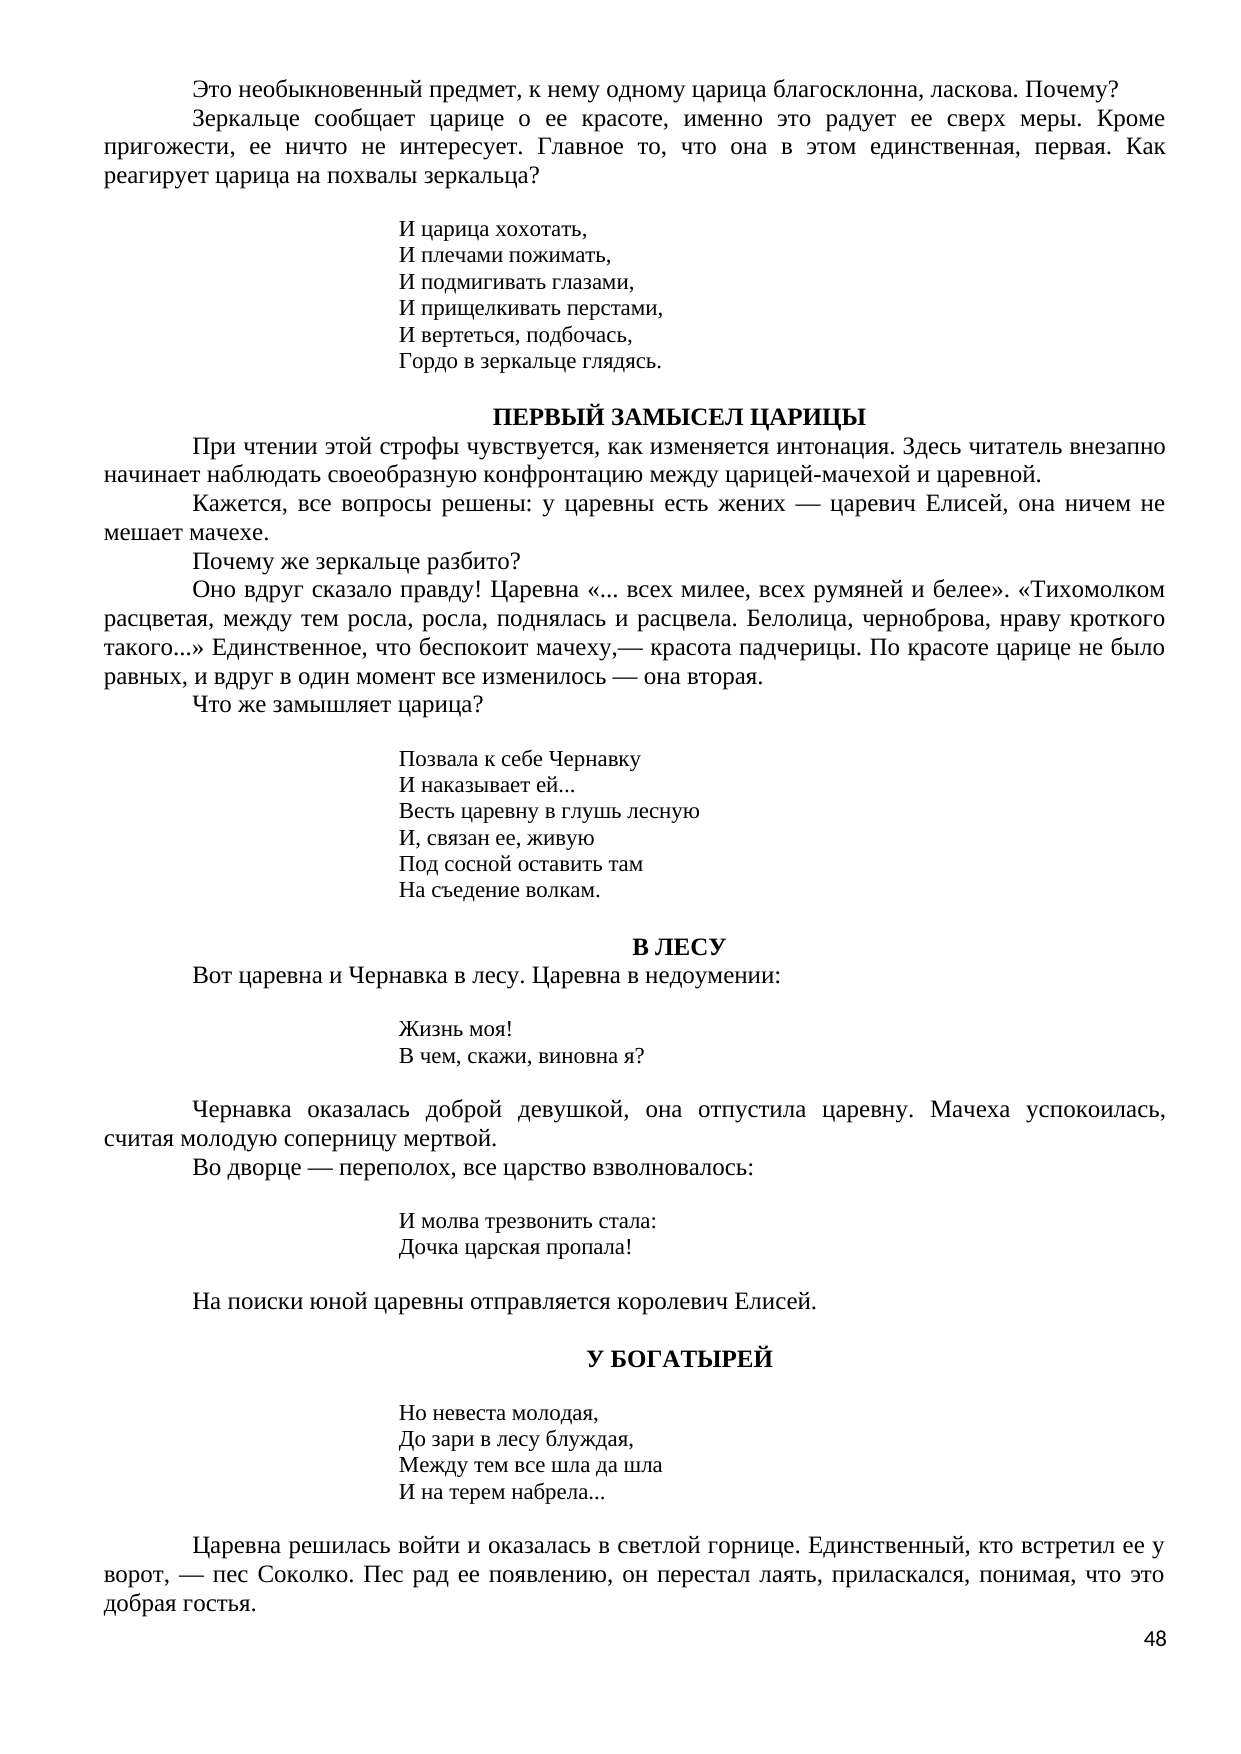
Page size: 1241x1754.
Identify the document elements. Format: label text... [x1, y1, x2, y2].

text Это необыкновенный предмет, к нему одному царица благосклонна, ласкова. Почему? [103, 74, 1167, 103]
text И плечами пожимать, [103, 242, 1167, 268]
text У БОГАТЫРЕЙ [103, 1344, 1167, 1372]
text Зеркальце сообщает царице о ее красоте, именно это радует ее сверх меры. Кроме пригожести, ее ничто не интересует. Главное то, что она в этом единственная, первая. Как реагирует царица на похвалы зеркальца? [103, 103, 1167, 189]
text До зари в лесу блуждая, [103, 1425, 1167, 1451]
text Дочка царская пропала! [103, 1233, 1167, 1260]
text Позвала к себе Чернавку [103, 745, 1167, 771]
text Весть царевну в глушь лесную [103, 797, 1167, 824]
text Вот царевна и Чернавка в лесу. Царевна в недоумении: [103, 960, 1167, 989]
text Жизнь моя! [103, 1015, 1167, 1042]
text И на терем набрела... [103, 1478, 1167, 1504]
text Гордо в зеркальце глядясь. [103, 347, 1167, 373]
text Во дворце — переполох, все царство взволновалось: [103, 1152, 1167, 1181]
text Царевна решилась войти и оказалась в светлой горнице. Единственный, кто встретил ее у ворот, — пес Соколко. Пес рад ее появлению, он перестал лаять, приласкался, понимая, что это добрая гостья. [103, 1531, 1167, 1617]
text И наказывает ей... [103, 771, 1167, 797]
text И, связан ее, живую [103, 824, 1167, 850]
text При чтении этой строфы чувствуется, как изменяется интонация. Здесь читатель внезапно начинает наблюдать своеобразную конфронтацию между царицей-мачехой и царевной. [103, 431, 1167, 488]
text ПЕРВЫЙ ЗАМЫСЕЛ ЦАРИЦЫ [103, 402, 1167, 431]
text Что же замышляет царица? [103, 689, 1167, 718]
text Но невеста молодая, [103, 1399, 1167, 1425]
text На поиски юной царевны отправляется королевич Елисей. [103, 1286, 1167, 1315]
text И царица хохотать, [103, 215, 1167, 242]
text И молва трезвонить стала: [103, 1207, 1167, 1233]
text Кажется, все вопросы решены: у царевны есть жених — царевич Елисей, она ничем не мешает мачехе. [103, 488, 1167, 546]
text Под сосной оставить там [103, 850, 1167, 876]
text Оно вдруг сказало правду! Царевна «... всех милее, всех румяней и белее». «Тихомолком расцветая, между тем росла, росла, поднялась и расцвела. Белолица, черноброва, нраву кроткого такого...» Единственное, что беспокоит мачеху,— красота падчерицы. По красоте царице не было равных, и вдруг в один момент все изменилось — она вторая. [103, 574, 1167, 689]
text Между тем все шла да шла [103, 1451, 1167, 1478]
text Чернавка оказалась доброй девушкой, она отпустила царевну. Мачеха успокоилась, считая молодую соперницу мертвой. [103, 1094, 1167, 1152]
text И подмигивать глазами, [103, 268, 1167, 294]
text И вертеться, подбочась, [103, 321, 1167, 347]
text В чем, скажи, виновна я? [103, 1042, 1167, 1068]
text И прищелкивать перстами, [103, 294, 1167, 321]
text На съедение волкам. [103, 876, 1167, 903]
text В ЛЕСУ [103, 932, 1167, 960]
text Почему же зеркальце разбито? [103, 546, 1167, 574]
